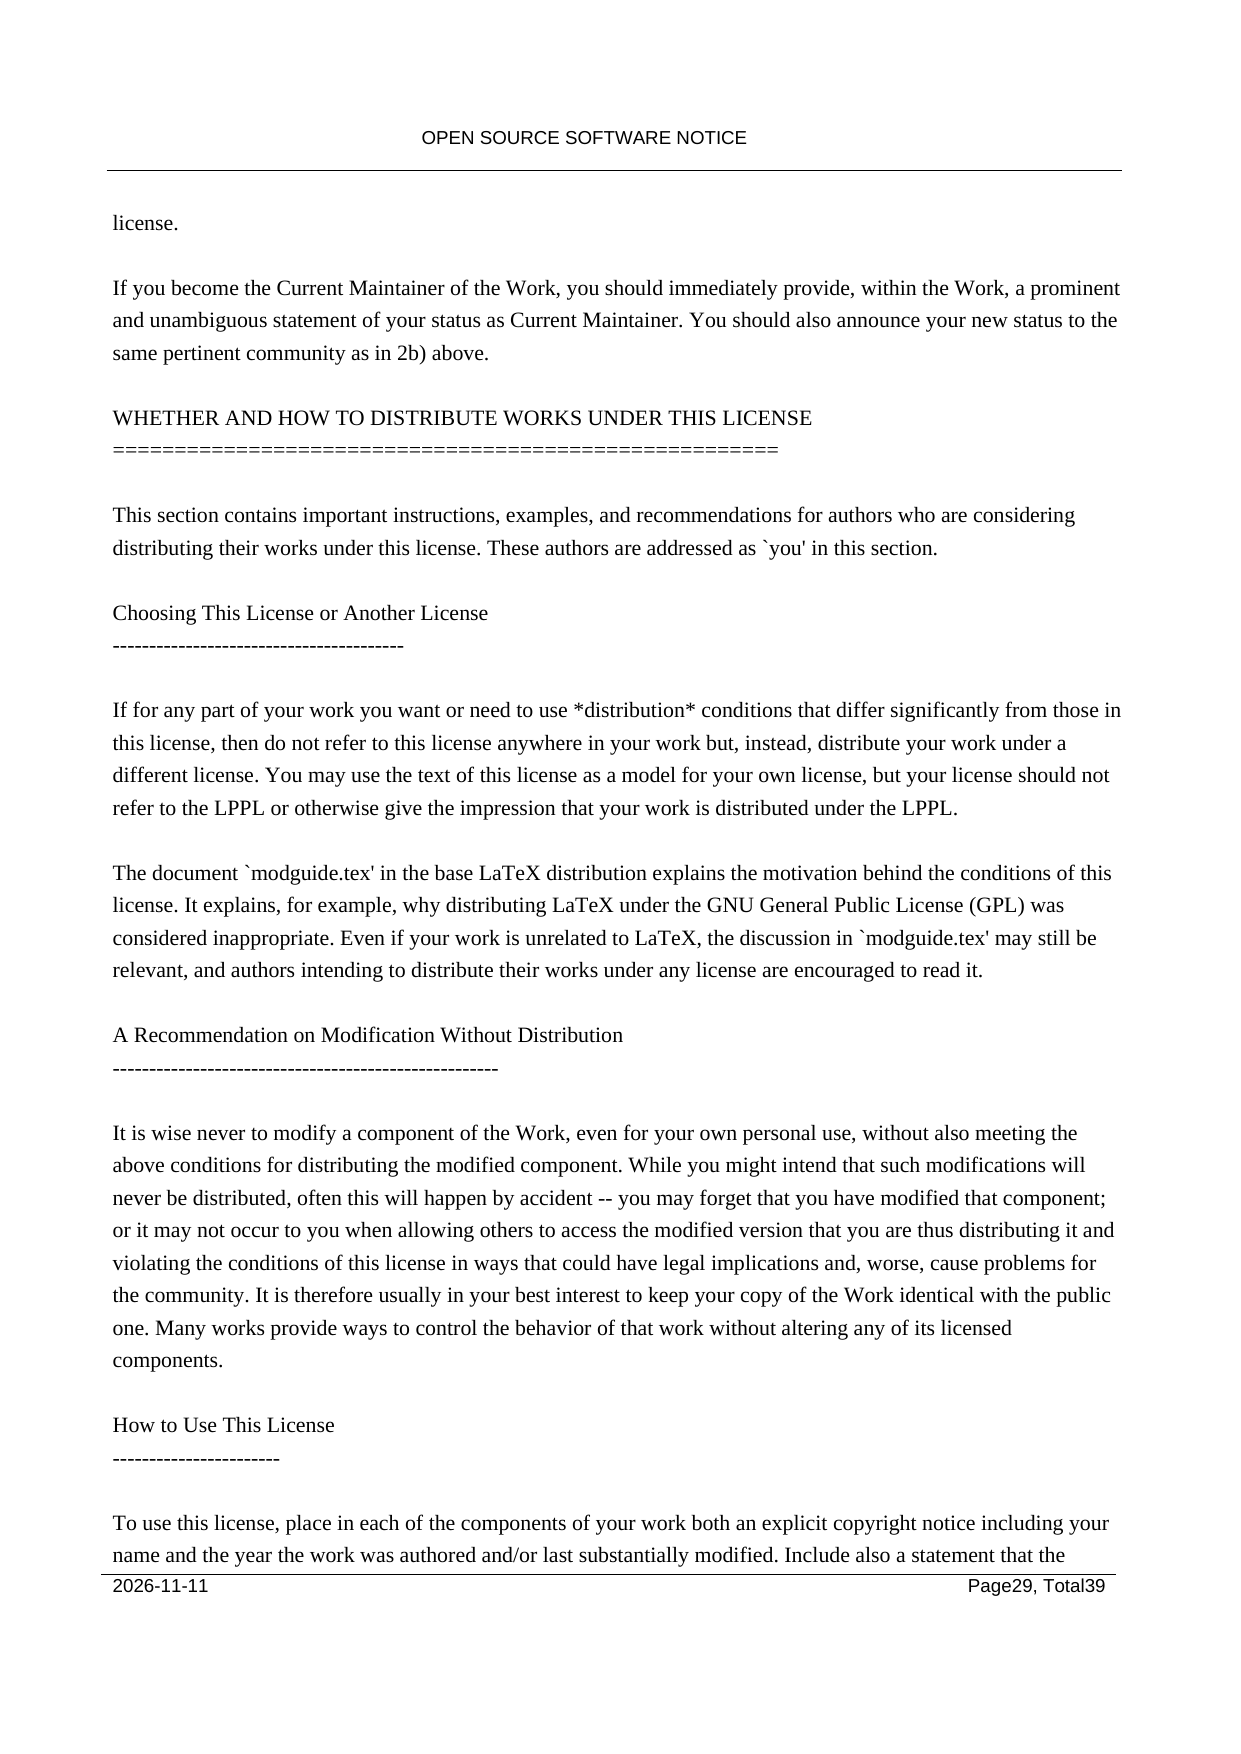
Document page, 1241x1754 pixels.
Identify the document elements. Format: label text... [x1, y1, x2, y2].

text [112, 1506, 1128, 1571]
text Choosing This License or Another License [112, 596, 1128, 629]
text How to Use This License [112, 1409, 1128, 1441]
text ----------------------------------------------------- [112, 1051, 1128, 1084]
text It is wise never to modify a component of the Work, even for your own personal use, without also meeting the above conditions for distributing the modified component. While you might intend that such modifications will never be distributed, often this will happen by accident -- you may forget that you have modified that component; or it may not occur to you when allowing others to access the modified version that you are thus distributing it and violating the conditions of this license in ways that could have legal implications and, worse, cause problems for the community. It is therefore usually in your best interest to keep your copy of the Work identical with the public one. Many works provide ways to control the behavior of that work without altering any of its licensed components. [112, 1116, 1128, 1376]
text ====================================================== [112, 434, 1128, 466]
text ----------------------- [112, 1441, 1128, 1474]
text If for any part of your work you want or need to use *distribution* conditions that differ significantly from those in this license, then do not refer to this license anywhere in your work but, instead, distribute your work under a different license. You may use the text of this license as a model for your own license, but your license should not refer to the LPPL or otherwise give the impression that your work is distributed under the LPPL. [112, 694, 1128, 824]
text The document `modguide.tex' in the base LaTeX distribution explains the motivation behind the conditions of this license. It explains, for example, why distributing LaTeX under the GNU General Public License (GPL) was considered inappropriate. Even if your work is unrelated to LaTeX, the discussion in `modguide.tex' may still be relevant, and authors intending to distribute their works under any license are encouraged to read it. [112, 856, 1128, 986]
text This section contains important instructions, examples, and recommendations for authors who are considering distributing their works under this license. These authors are addressed as `you' in this section. [112, 499, 1128, 564]
text A Recommendation on Modification Without Distribution [112, 1019, 1128, 1051]
text ---------------------------------------- [112, 629, 1128, 661]
text If you become the Current Maintainer of the Work, you should immediately provide, within the Work, a prominent and unambiguous statement of your status as Current Maintainer. You should also announce your new status to the same pertinent community as in 2b) above. [112, 271, 1128, 369]
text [112, 206, 1128, 239]
text WHETHER AND HOW TO DISTRIBUTE WORKS UNDER THIS LICENSE [112, 401, 1128, 434]
